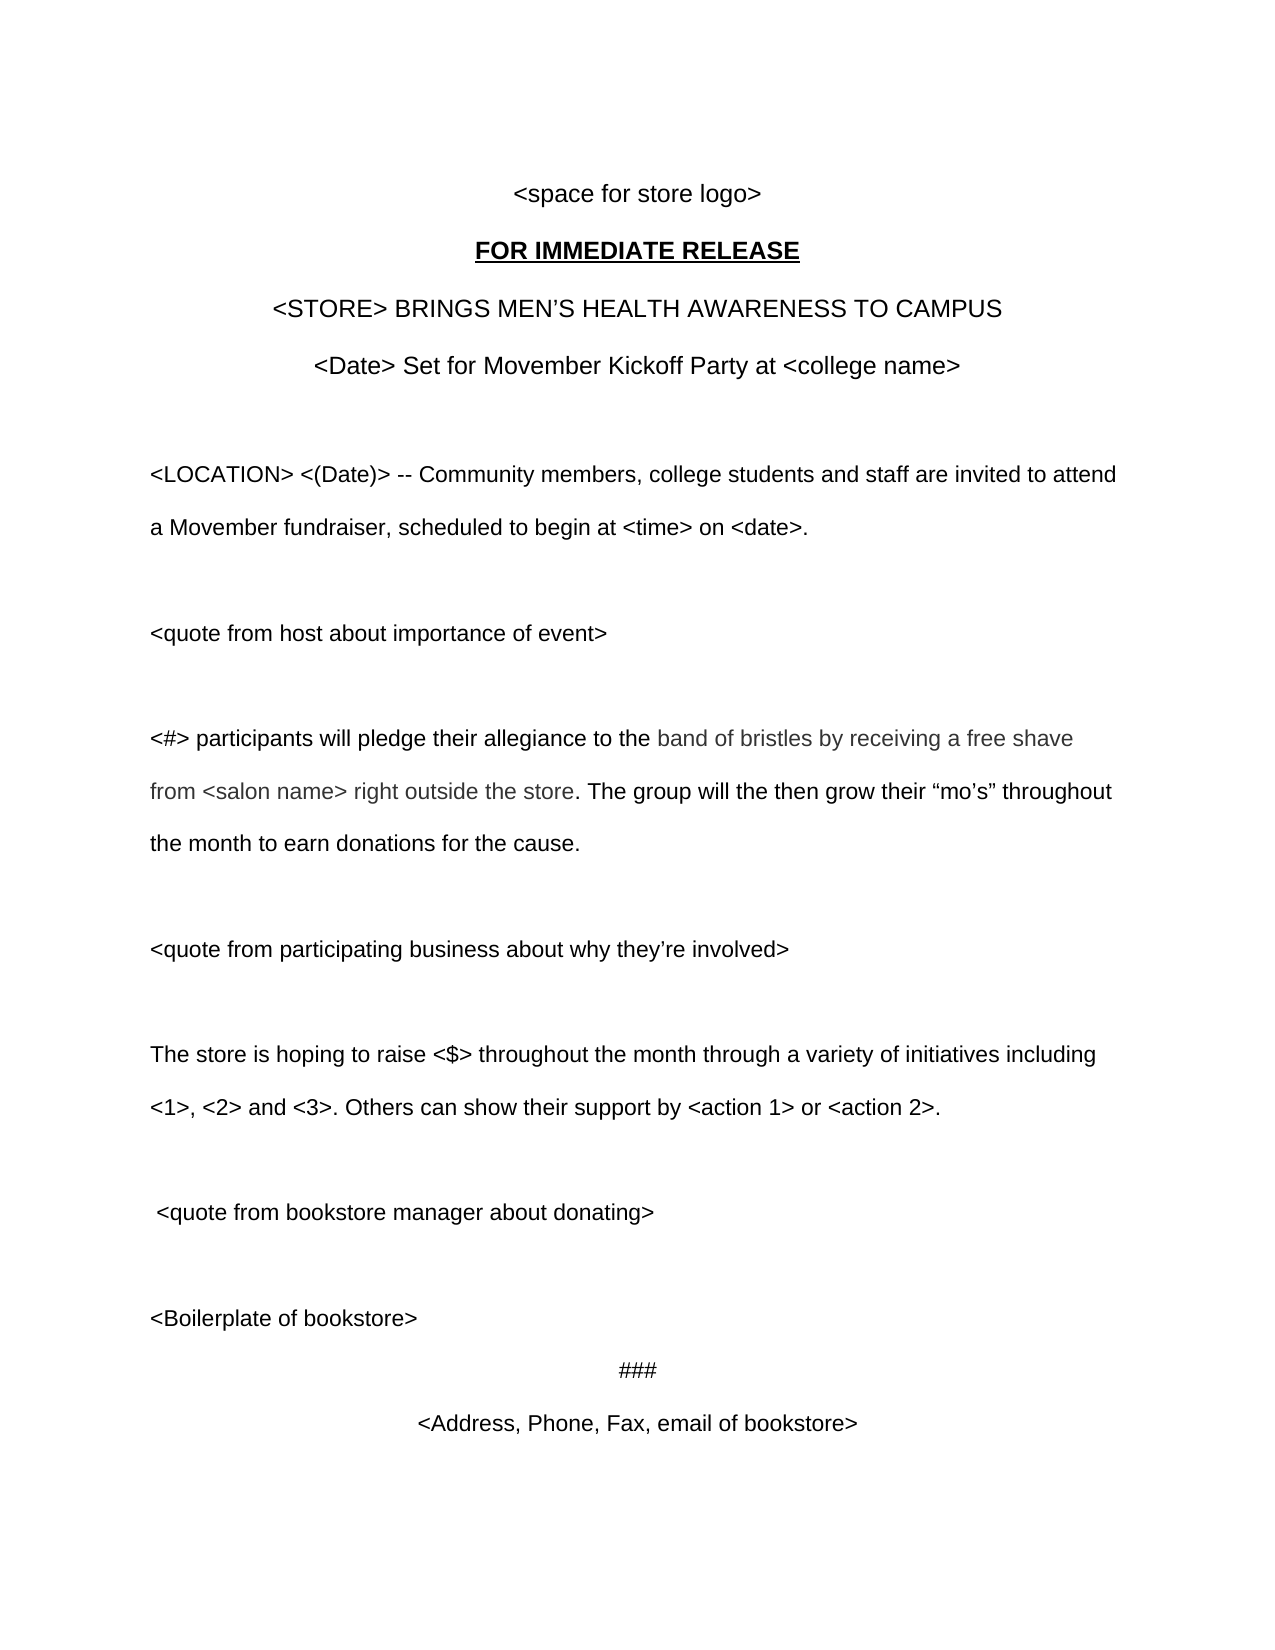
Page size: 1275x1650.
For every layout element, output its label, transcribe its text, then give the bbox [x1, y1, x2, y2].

text <space for store logo> [150, 179, 1125, 207]
text <Address, Phone, Fax, email of bookstore> [150, 1410, 1125, 1437]
text <quote from host about importance of event> [150, 619, 1125, 646]
text <#> participants will pledge their allegiance to the band of bristles by receiving a free shave from <salon name> right outside the store. The group will the then grow their “mo’s” throughout the month to earn donations for the cause. [150, 725, 1125, 857]
text <LOCATION> <(Date)> -- Community members, college students and staff are invited to attend a Movember fundraiser, scheduled to begin at <time> on <date>. [150, 461, 1125, 541]
text <quote from participating business about why they’re involved> [150, 936, 1125, 962]
text <quote from bookstore manager about donating> [150, 1199, 1125, 1226]
text FOR IMMEDIATE RELEASE [150, 236, 1125, 265]
text <STORE> BRINGS MEN’S HEALTH AWARENESS TO CAMPUS [150, 294, 1125, 322]
text The store is hoping to raise <$> throughout the month through a variety of initiatives including <1>, <2> and <3>. Others can show their support by <action 1> or <action 2>. [150, 1041, 1125, 1120]
text ### [150, 1357, 1125, 1384]
text <Date> Set for Movember Kickoff Party at <college name> [150, 351, 1125, 380]
text <Boilerplate of bookstore> [150, 1305, 1125, 1331]
